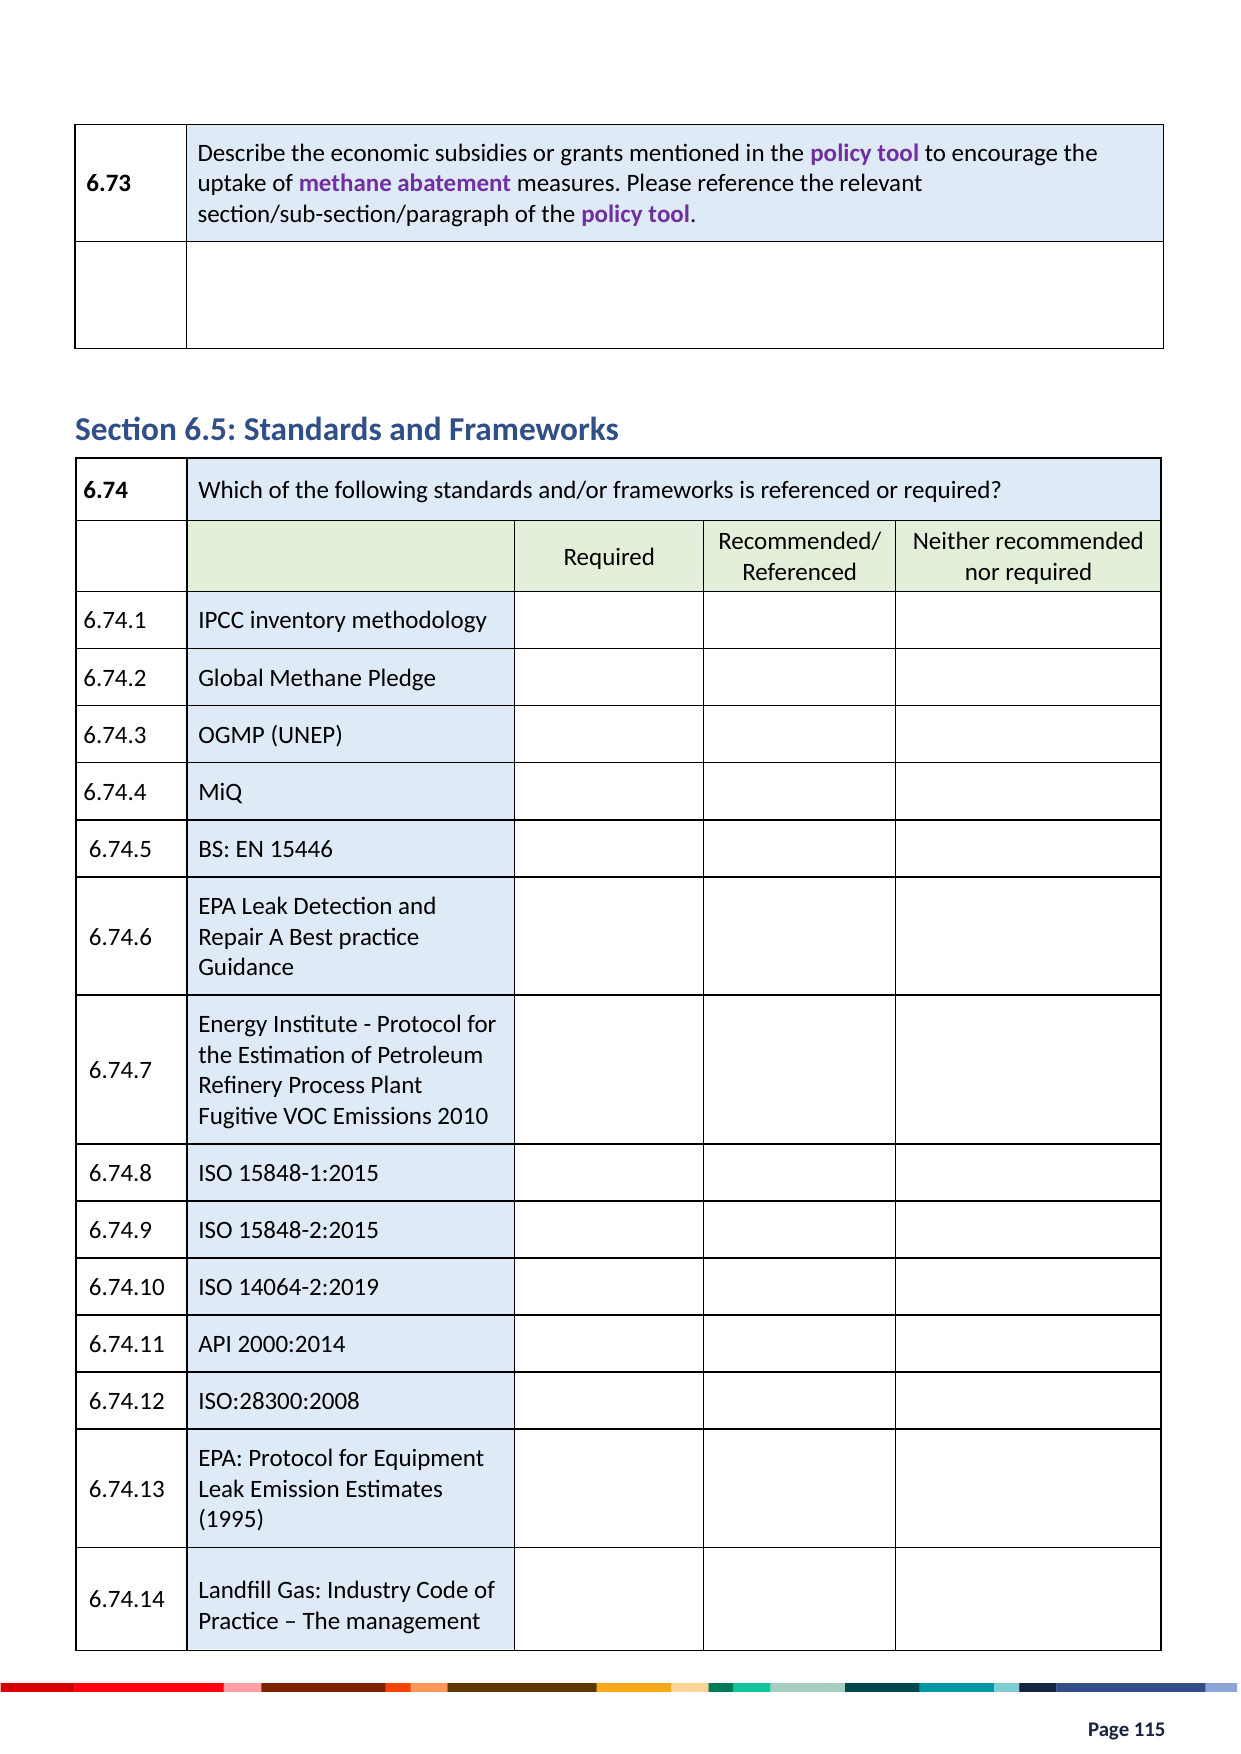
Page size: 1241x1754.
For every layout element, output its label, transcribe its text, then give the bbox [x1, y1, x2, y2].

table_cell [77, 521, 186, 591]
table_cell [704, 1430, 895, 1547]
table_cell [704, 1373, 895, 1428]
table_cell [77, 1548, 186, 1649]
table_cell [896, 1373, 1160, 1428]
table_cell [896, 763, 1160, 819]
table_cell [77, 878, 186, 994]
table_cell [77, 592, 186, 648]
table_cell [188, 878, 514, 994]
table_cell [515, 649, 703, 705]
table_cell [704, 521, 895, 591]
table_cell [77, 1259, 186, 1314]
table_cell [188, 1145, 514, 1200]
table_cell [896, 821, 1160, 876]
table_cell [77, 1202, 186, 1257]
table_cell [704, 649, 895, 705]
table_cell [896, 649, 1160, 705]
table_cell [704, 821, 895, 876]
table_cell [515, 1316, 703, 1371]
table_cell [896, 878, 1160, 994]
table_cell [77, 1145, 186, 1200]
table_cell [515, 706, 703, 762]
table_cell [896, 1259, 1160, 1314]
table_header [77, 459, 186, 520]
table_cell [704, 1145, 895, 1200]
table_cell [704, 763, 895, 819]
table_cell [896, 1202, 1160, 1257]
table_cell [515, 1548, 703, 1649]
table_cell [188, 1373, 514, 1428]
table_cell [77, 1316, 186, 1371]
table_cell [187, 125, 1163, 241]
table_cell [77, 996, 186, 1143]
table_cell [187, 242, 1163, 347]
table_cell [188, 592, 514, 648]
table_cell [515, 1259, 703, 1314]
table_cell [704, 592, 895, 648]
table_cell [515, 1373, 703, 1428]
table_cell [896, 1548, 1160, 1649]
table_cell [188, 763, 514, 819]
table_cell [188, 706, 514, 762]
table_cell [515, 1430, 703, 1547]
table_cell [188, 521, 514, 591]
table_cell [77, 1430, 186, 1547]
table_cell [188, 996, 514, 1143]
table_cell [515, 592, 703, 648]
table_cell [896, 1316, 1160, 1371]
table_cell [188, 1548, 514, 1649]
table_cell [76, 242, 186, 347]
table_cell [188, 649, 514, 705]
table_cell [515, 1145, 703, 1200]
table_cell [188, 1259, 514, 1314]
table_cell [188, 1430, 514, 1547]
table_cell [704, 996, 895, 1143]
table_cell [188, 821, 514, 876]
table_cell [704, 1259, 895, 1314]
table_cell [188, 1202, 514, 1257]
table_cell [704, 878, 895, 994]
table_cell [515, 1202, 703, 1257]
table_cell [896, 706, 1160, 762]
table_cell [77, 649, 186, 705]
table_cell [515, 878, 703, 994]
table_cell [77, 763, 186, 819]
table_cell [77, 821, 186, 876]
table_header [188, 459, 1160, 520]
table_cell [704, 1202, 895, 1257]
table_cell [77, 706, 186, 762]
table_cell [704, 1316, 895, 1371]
subtitle Section 6.5: Standards and Frameworks [75, 408, 1165, 449]
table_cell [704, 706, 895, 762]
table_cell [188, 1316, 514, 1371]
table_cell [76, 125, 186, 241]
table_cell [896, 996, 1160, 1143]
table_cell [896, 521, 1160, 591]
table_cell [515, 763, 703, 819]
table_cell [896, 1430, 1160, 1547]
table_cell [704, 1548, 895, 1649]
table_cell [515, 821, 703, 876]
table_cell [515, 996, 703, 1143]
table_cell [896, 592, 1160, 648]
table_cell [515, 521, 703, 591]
picture [0, 1683, 1236, 1692]
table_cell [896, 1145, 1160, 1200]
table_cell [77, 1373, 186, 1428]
